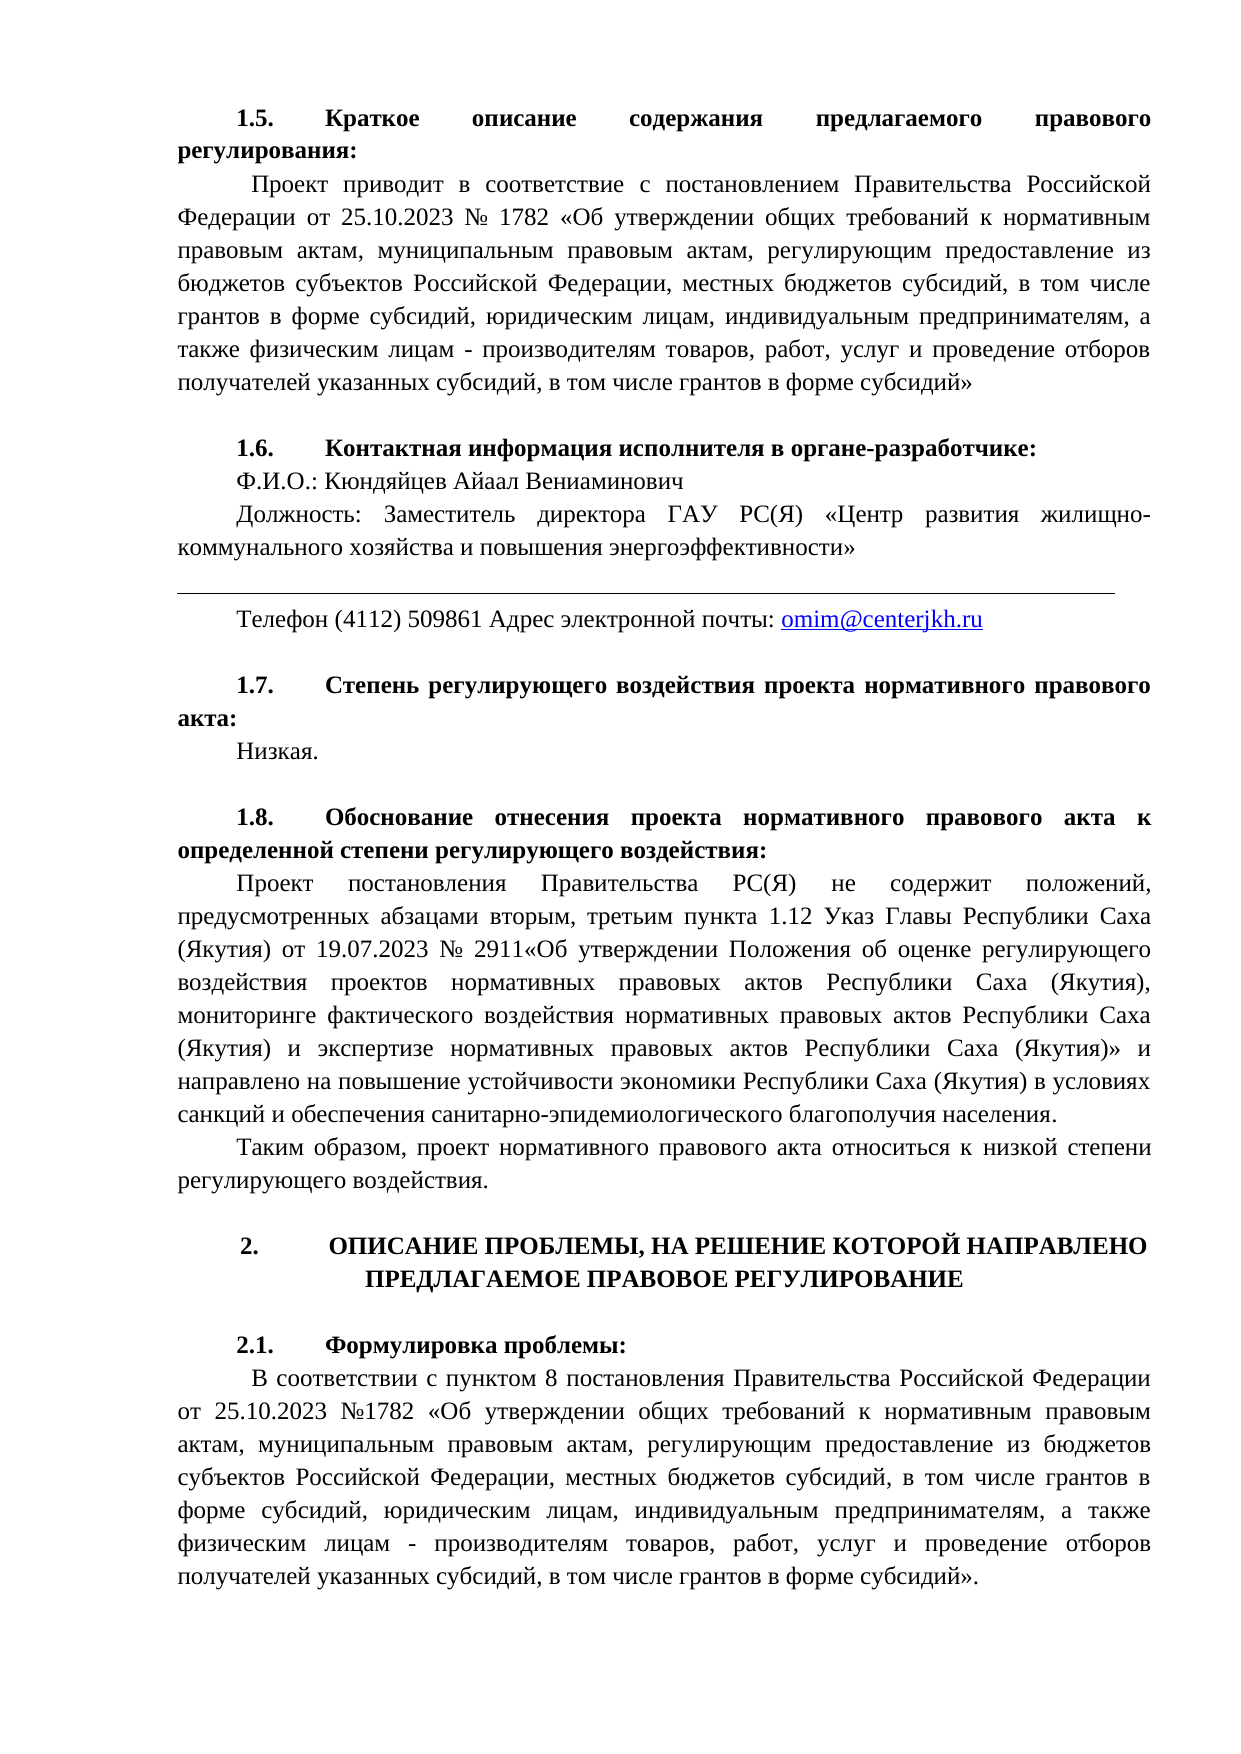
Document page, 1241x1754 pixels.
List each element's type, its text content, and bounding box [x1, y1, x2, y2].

list Обоснование отнесения проекта нормативного правового акта к определенной степени регулирующего воздействия: [177, 802, 1152, 864]
list Контактная информация исполнителя в органе-разработчике: [177, 433, 1152, 462]
text Проект постановления Правительства РС(Я) не содержит положений, предусмотренных абзацами вторым, третьим пункта 1.12 Указ Главы Республики Саха (Якутия) от 19.07.2023 № 2911«Об утверждении Положения об оценке регулирующего воздействия проектов нормативных правовых актов Республики Саха (Якутия), мониторинге фактического воздействия нормативных правовых актов Республики Саха (Якутия) и экспертизе нормативных правовых актов Республики Саха (Якутия)» и направлено на повышение устойчивости экономики Республики Саха (Якутия) в условиях санкций и обеспечения санитарно-эпидемиологического благополучия населения. [177, 868, 1152, 1128]
list Степень регулирующего воздействия проекта нормативного правового акта: [177, 670, 1152, 732]
text Ф.И.О.: Кюндяйцев Айаал Вениаминович [177, 466, 1152, 494]
text Таким образом, проект нормативного правового акта относиться к низкой степени регулирующего воздействия. [177, 1132, 1152, 1194]
text Должность: Заместитель директора ГАУ РС(Я) «Центр развития жилищно-коммунального хозяйства и повышения энергоэффективности» [177, 499, 1152, 561]
list Формулировка проблемы: [177, 1330, 1152, 1359]
list В соответствии с пунктом 8 постановления Правительства Российской Федерации от 25.10.2023 №1782 «Об утверждении общих требований к нормативным правовым актам, муниципальным правовым актам, регулирующим предоставление из бюджетов субъектов Российской Федерации, местных бюджетов субсидий, в том числе грантов в форме субсидий, юридическим лицам, индивидуальным предпринимателям, а также физическим лицам - производителям товаров, работ, услуг и проведение отборов получателей указанных субсидий, в том числе грантов в форме субсидий». [177, 1363, 1152, 1590]
text Телефон (4112) 509861 Адрес электронной почты: omim@centerjkh.ru [177, 565, 1152, 633]
list Краткое описание содержания предлагаемого правового регулирования: [177, 103, 1152, 164]
list ОПИСАНИЕ ПРОБЛЕМЫ, НА РЕШЕНИЕ КОТОРОЙ НАПРАВЛЕНО ПРЕДЛАГАЕМОЕ ПРАВОВОЕ РЕГУЛИРОВАНИЕ [177, 1231, 1152, 1293]
text Низкая. [177, 736, 1152, 765]
list Проект приводит в соответствие с постановлением Правительства Российской Федерации от 25.10.2023 № 1782 «Об утверждении общих требований к нормативным правовым актам, муниципальным правовым актам, регулирующим предоставление из бюджетов субъектов Российской Федерации, местных бюджетов субсидий, в том числе грантов в форме субсидий, юридическим лицам, индивидуальным предпринимателям, а также физическим лицам - производителям товаров, работ, услуг и проведение отборов получателей указанных субсидий, в том числе грантов в форме субсидий» [177, 169, 1152, 396]
